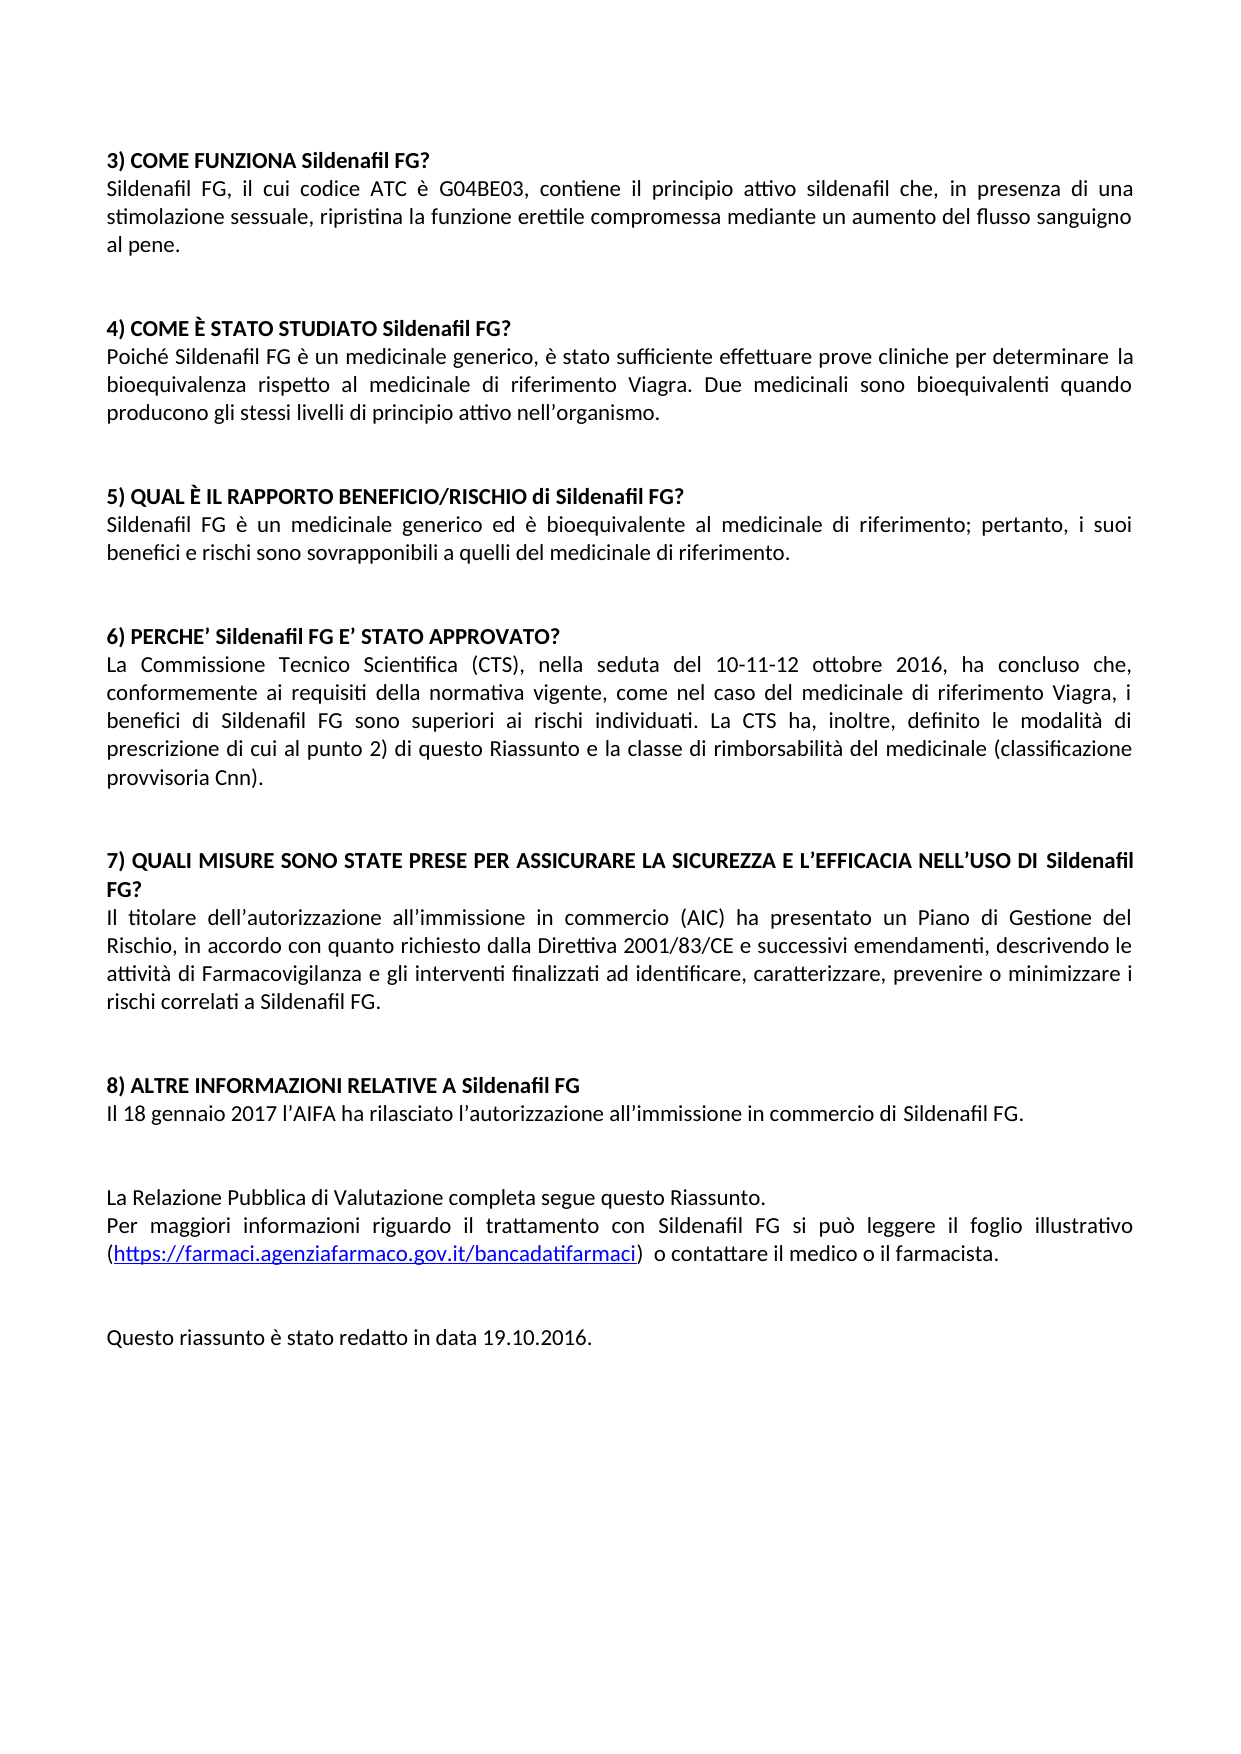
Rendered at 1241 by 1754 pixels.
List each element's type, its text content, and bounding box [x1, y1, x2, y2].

text Per maggiori informazioni riguardo il trattamento con Sildenafil FG si può leggere il foglio illustrativo (https://farmaci.agenziafarmaco.gov.it/bancadatifarmaci) o contattare il medico o il farmacista. [106, 1211, 1134, 1267]
text 7) QUALI MISURE SONO STATE PRESE PER ASSICURARE LA SICUREZZA E L’EFFICACIA NELL’USO DI Sildenafil FG? [106, 847, 1134, 903]
text Poiché Sildenafil FG è un medicinale generico, è stato sufficiente effettuare prove cliniche per determinare la bioequivalenza rispetto al medicinale di riferimento Viagra. Due medicinali sono bioequivalenti quando producono gli stessi livelli di principio attivo nell’organismo. [106, 342, 1134, 426]
text 8) ALTRE INFORMAZIONI RELATIVE A Sildenafil FG [106, 1071, 1134, 1099]
text Il 18 gennaio 2017 l’AIFA ha rilasciato l’autorizzazione all’immissione in commercio di Sildenafil FG. [106, 1099, 1134, 1127]
text 5) QUAL È IL RAPPORTO BENEFICIO/RISCHIO di Sildenafil FG? [106, 482, 1134, 510]
text 6) PERCHE’ Sildenafil FG E’ STATO APPROVATO? [106, 622, 1134, 651]
text La Relazione Pubblica di Valutazione completa segue questo Riassunto. [106, 1183, 1134, 1211]
text Il titolare dell’autorizzazione all’immissione in commercio (AIC) ha presentato un Piano di Gestione del Rischio, in accordo con quanto richiesto dalla Direttiva 2001/83/CE e successivi emendamenti, descrivendo le attività di Farmacovigilanza e gli interventi finalizzati ad identificare, caratterizzare, prevenire o minimizzare i rischi correlati a Sildenafil FG. [106, 903, 1134, 1015]
text La Commissione Tecnico Scientifica (CTS), nella seduta del 10-11-12 ottobre 2016, ha concluso che, conformemente ai requisiti della normativa vigente, come nel caso del medicinale di riferimento Viagra, i benefici di Sildenafil FG sono superiori ai rischi individuati. La CTS ha, inoltre, definito le modalità di prescrizione di cui al punto 2) di questo Riassunto e la classe di rimborsabilità del medicinale (classificazione provvisoria Cnn). [106, 651, 1134, 791]
text Sildenafil FG, il cui codice ATC è G04BE03, contiene il principio attivo sildenafil che, in presenza di una stimolazione sessuale, ripristina la funzione erettile compromessa mediante un aumento del flusso sanguigno al pene. [106, 174, 1134, 258]
text 4) COME È STATO STUDIATO Sildenafil FG? [106, 314, 1134, 342]
text Sildenafil FG è un medicinale generico ed è bioequivalente al medicinale di riferimento; pertanto, i suoi benefici e rischi sono sovrapponibili a quelli del medicinale di riferimento. [106, 510, 1134, 566]
text 3) COME FUNZIONA Sildenafil FG? [106, 146, 1134, 174]
text Questo riassunto è stato redatto in data 19.10.2016. [106, 1323, 1134, 1351]
